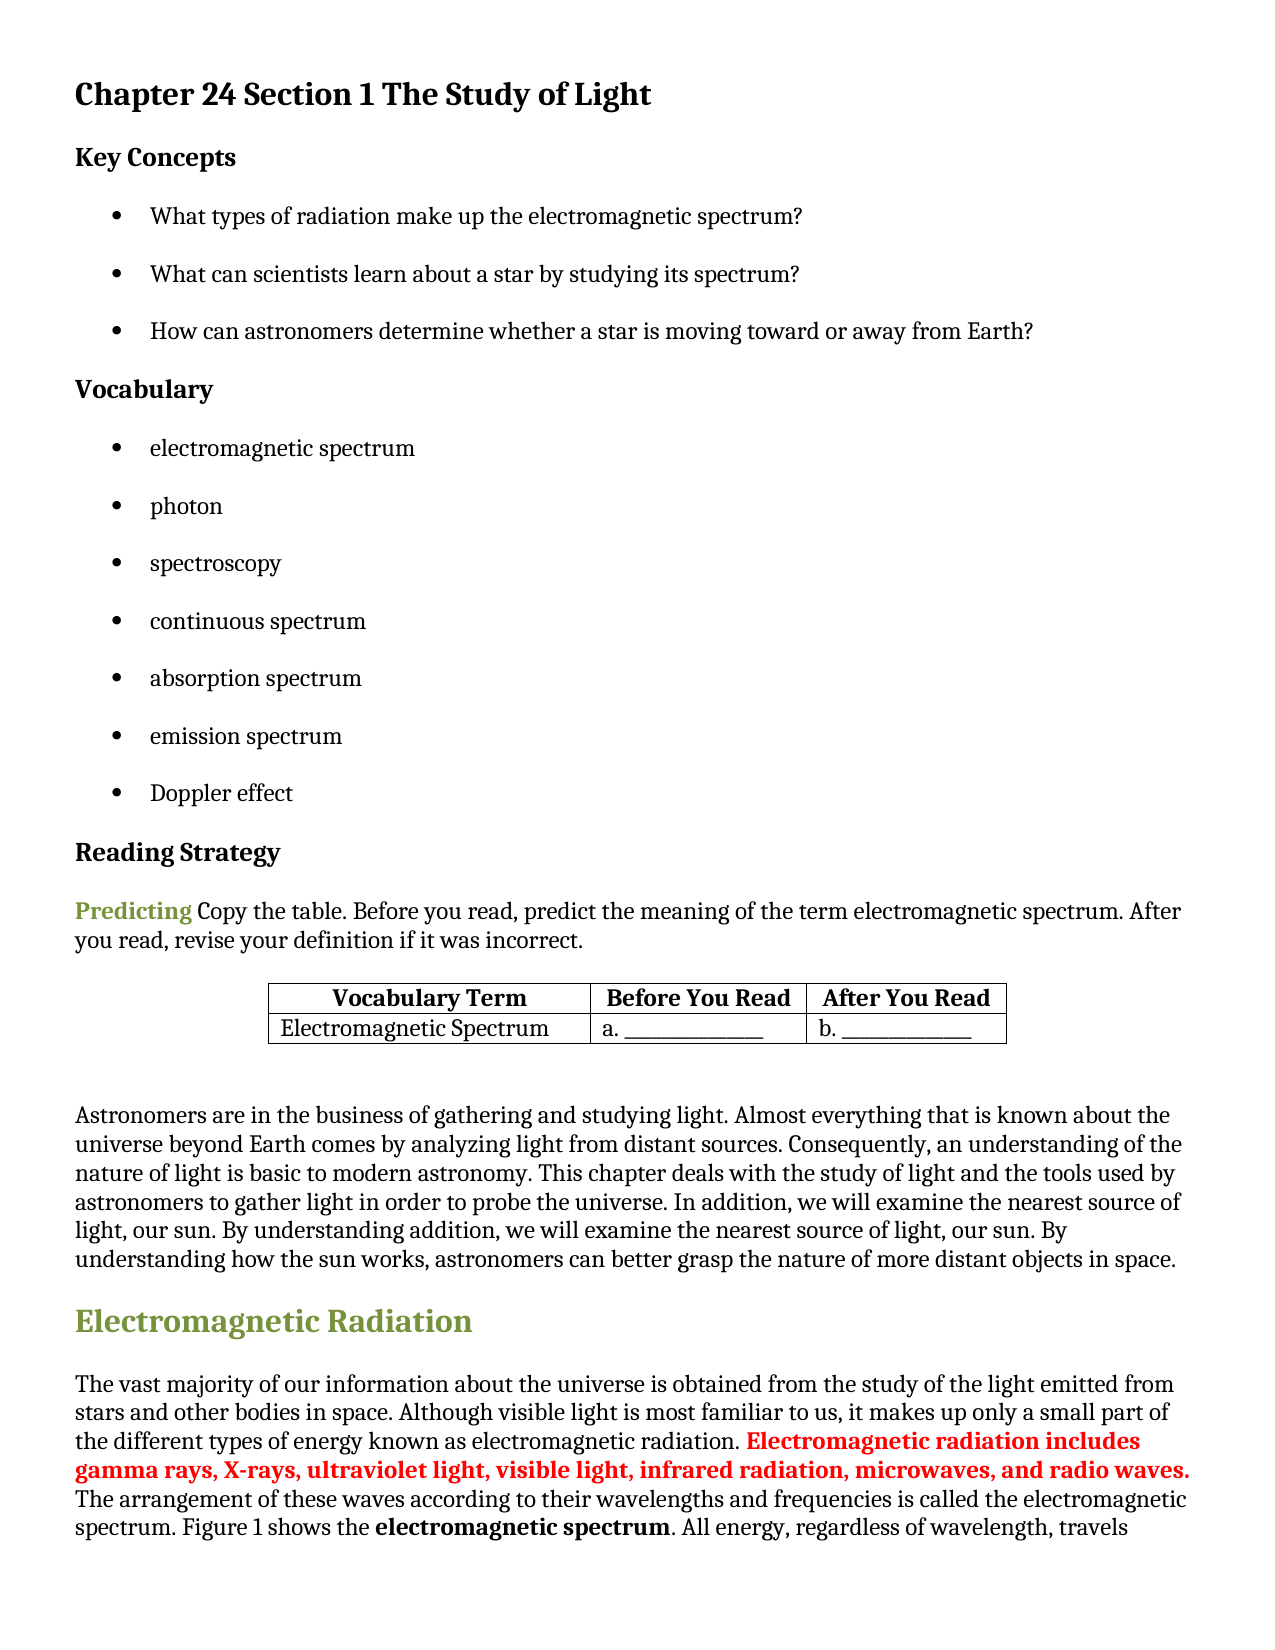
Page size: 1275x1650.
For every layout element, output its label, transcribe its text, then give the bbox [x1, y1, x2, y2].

table_header Before You Read [591, 984, 806, 1013]
list continuous spectrum [112, 607, 1200, 636]
table_header Vocabulary Term [269, 984, 590, 1013]
text Vocabulary [75, 374, 1200, 406]
list What can scientists learn about a star by studying its spectrum? [112, 259, 1200, 288]
list emission spectrum [112, 722, 1200, 751]
list How can astronomers determine whether a star is moving toward or away from Earth? [112, 317, 1200, 346]
text Predicting Copy the table. Before you read, predict the meaning of the term electromagnetic spectrum. After you read, revise your definition if it was incorrect. [75, 897, 1200, 954]
list photon [112, 492, 1200, 521]
list spectroscopy [112, 549, 1200, 578]
list absorption spectrum [112, 664, 1200, 693]
list What types of radiation make up the electromagnetic spectrum? [112, 202, 1200, 231]
text Electromagnetic Radiation [75, 1302, 1200, 1341]
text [75, 1369, 1200, 1542]
text Reading Strategy [75, 837, 1200, 868]
text Key Concepts [75, 142, 1200, 173]
list electromagnetic spectrum [112, 434, 1200, 463]
text Astronomers are in the business of gathering and studying light. Almost everything that is known about the universe beyond Earth comes by analyzing light from distant sources. Consequently, an understanding of the nature of light is basic to modern astronomy. This chapter deals with the study of light and the tools used by astronomers to gather light in order to probe the universe. In addition, we will examine the nearest source of light, our sun. By understanding addition, we will examine the nearest source of light, our sun. By understanding how the sun works, astronomers can better grasp the nature of more distant objects in space. [75, 1101, 1200, 1274]
table_header After You Read [807, 984, 1006, 1013]
list Doppler effect [112, 779, 1200, 808]
table_cell b. ______________ [807, 1014, 1006, 1043]
table_cell a. _______________ [591, 1014, 806, 1043]
table_cell Electromagnetic Spectrum [269, 1014, 590, 1043]
text Chapter 24 Section 1 The Study of Light [75, 75, 1200, 113]
